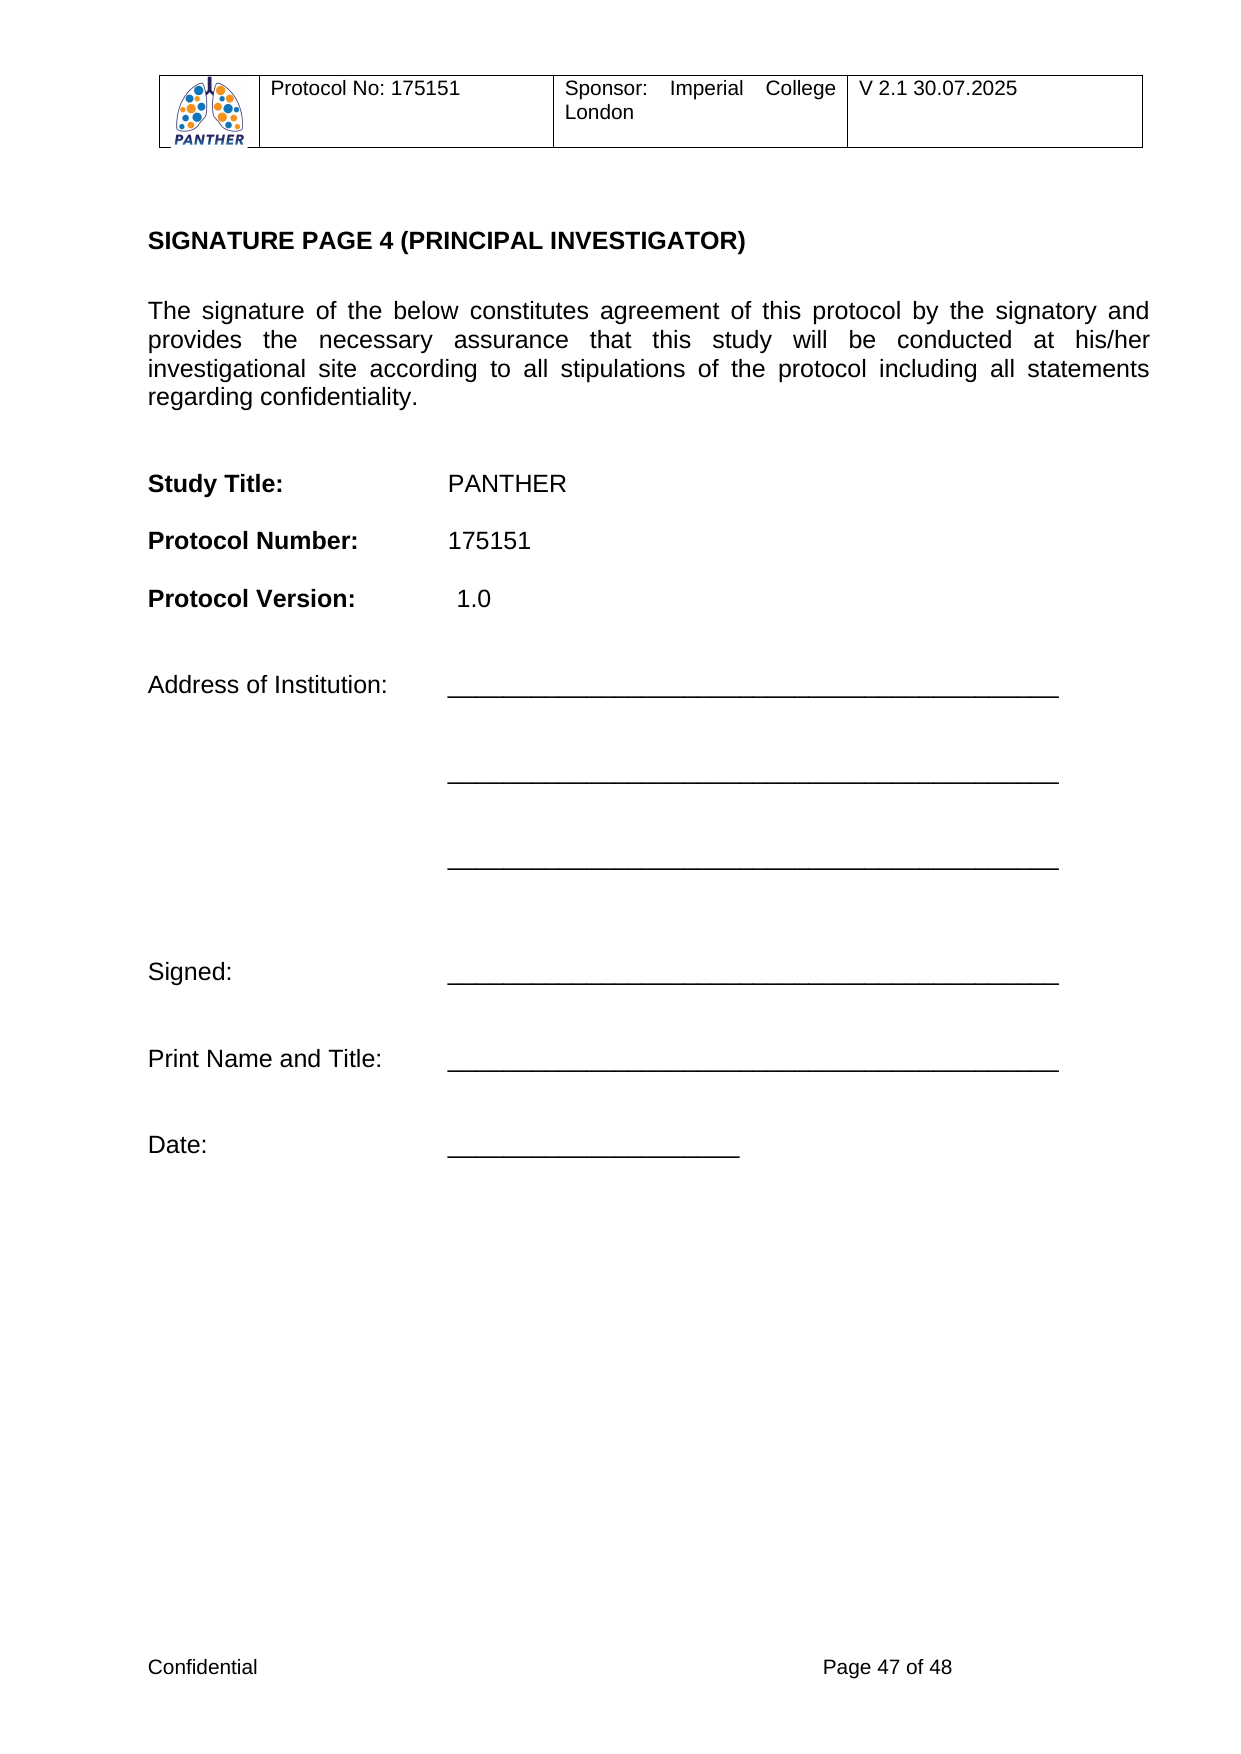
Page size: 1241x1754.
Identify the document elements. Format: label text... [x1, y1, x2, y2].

text Protocol Number: 175151 [148, 526, 1152, 555]
picture [170, 76, 248, 148]
text Signed: ____________________________________________ [148, 957, 1152, 986]
text Study Title: PANTHER [148, 468, 1152, 497]
text Date: _____________________ [148, 1130, 1152, 1158]
text ____________________________________________ [148, 842, 1152, 871]
subtitle SIGNATURE PAGE 4 (principal INVESTIGATOR) [148, 226, 1152, 255]
text Protocol Version: 1.0 [148, 583, 1152, 612]
text The signature of the below constitutes agreement of this protocol by the signatory and provides the necessary assurance that this study will be conducted at his/her investigational site according to all stipulations of the protocol including all statements regarding confidentiality. [148, 296, 1152, 411]
text Print Name and Title: ____________________________________________ [148, 1043, 1152, 1072]
text ____________________________________________ [148, 756, 1152, 785]
text Address of Institution: ____________________________________________ [148, 670, 1152, 698]
